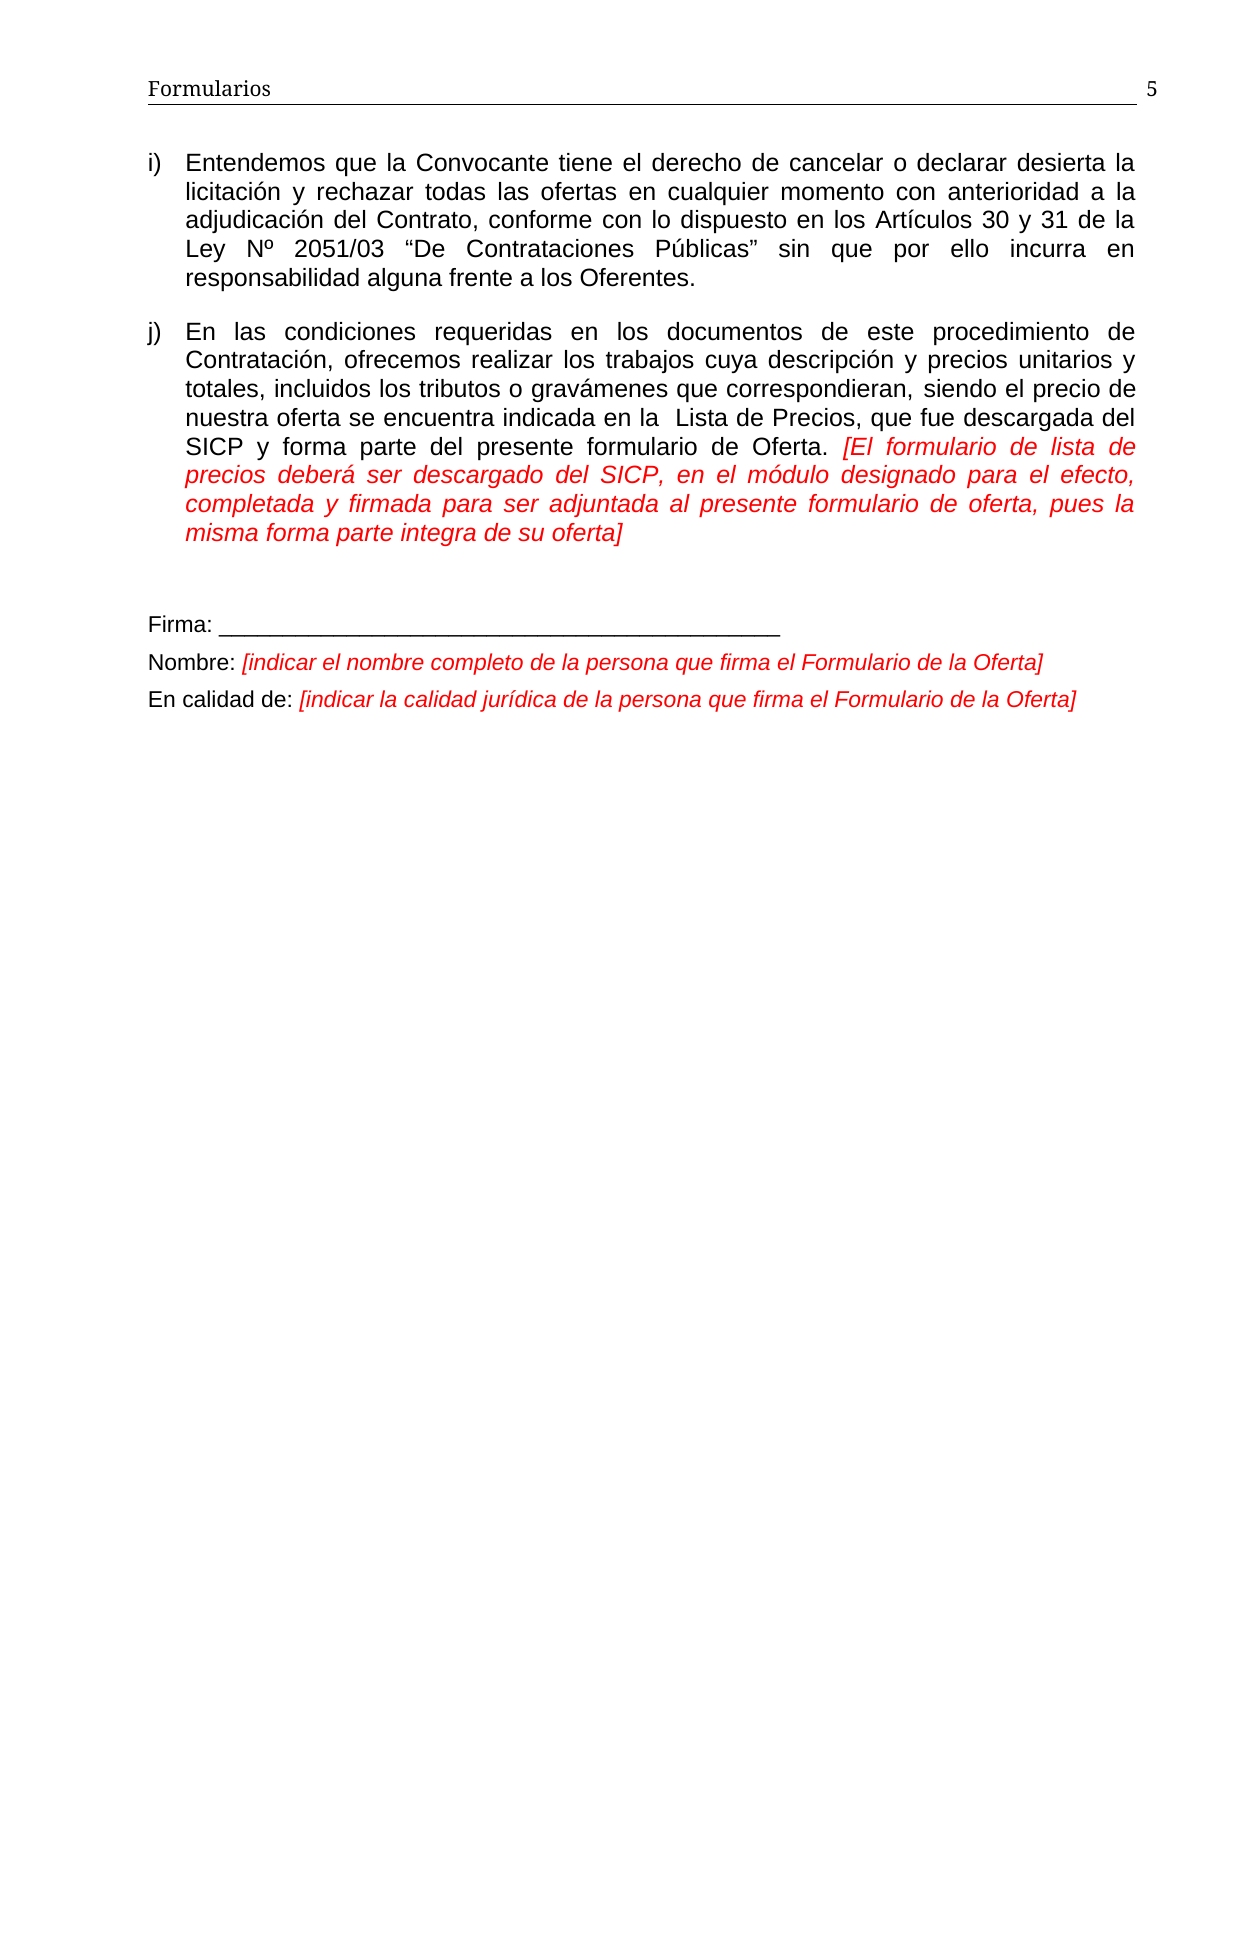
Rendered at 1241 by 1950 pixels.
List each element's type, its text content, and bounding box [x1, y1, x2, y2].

list Firma: ____________________________________________ [148, 600, 1137, 638]
list Nombre: [indicar el nombre completo de la persona que firma el Formulario de la Oferta] [148, 638, 1137, 675]
list En las condiciones requeridas en los documentos de este procedimiento de Contratación, ofrecemos realizar los trabajos cuya descripción y precios unitarios y totales, incluidos los tributos o gravámenes que correspondieran, siendo el precio de nuestra oferta se encuentra indicada en la Lista de Precios, que fue descargada del SICP y forma parte del presente formulario de Oferta. [El formulario de lista de precios deberá ser descargado del SICP, en el módulo designado para el efecto, completada y firmada para ser adjuntada al presente formulario de oferta, pues la misma forma parte integra de su oferta] [148, 316, 1137, 546]
list En calidad de: [indicar la calidad jurídica de la persona que firma el Formulario de la Oferta] [148, 675, 1137, 713]
list Entendemos que la Convocante tiene el derecho de cancelar o declarar desierta la licitación y rechazar todas las ofertas en cualquier momento con anterioridad a la adjudicación del Contrato, conforme con lo dispuesto en los Artículos 30 y 31 de la Ley Nº 2051/03 “De Contrataciones Públicas” sin que por ello incurra en responsabilidad alguna frente a los Oferentes. [148, 148, 1137, 291]
